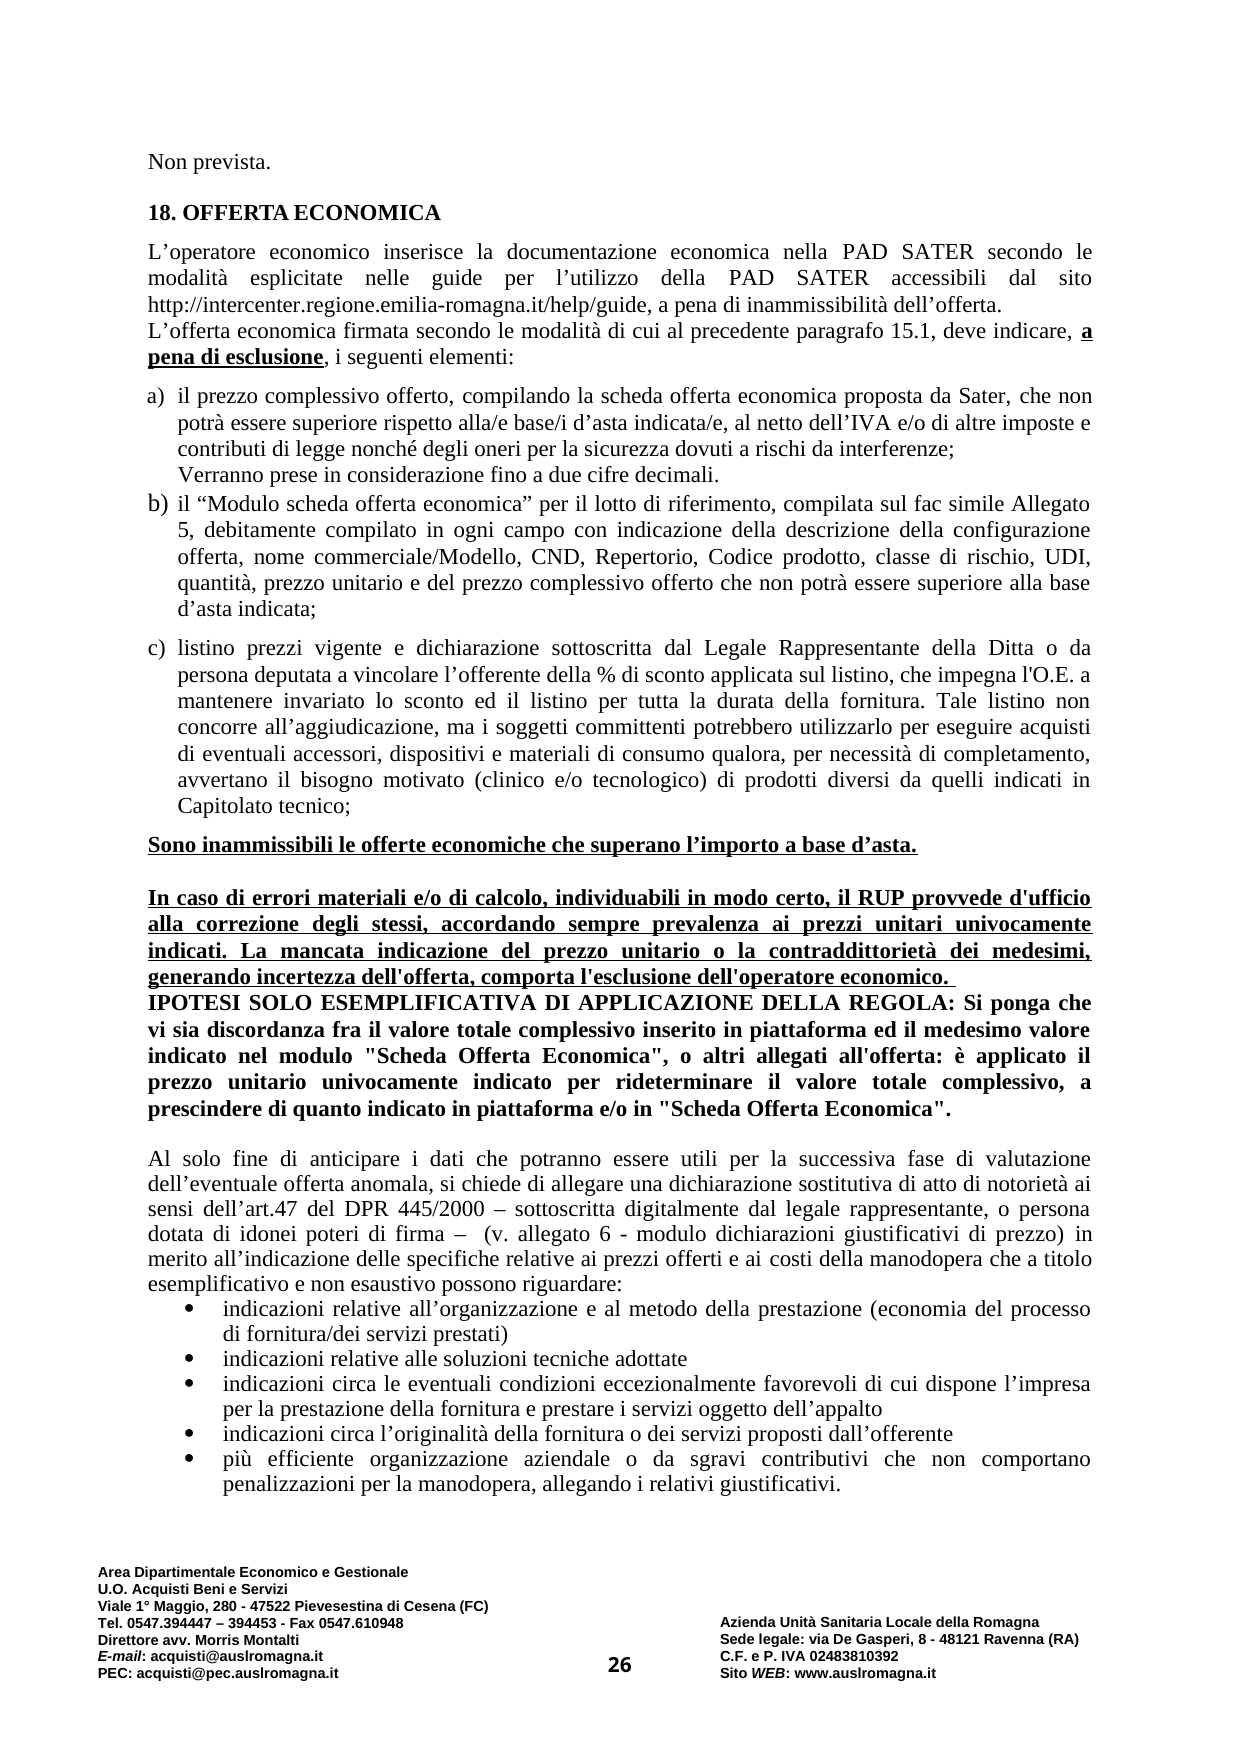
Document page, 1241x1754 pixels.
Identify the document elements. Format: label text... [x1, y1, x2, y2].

text Sono inammissibili le offerte economiche che superano l’importo a base d’asta. [148, 831, 1092, 858]
text In caso di errori materiali e/o di calcolo, individuabili in modo certo, il RUP provvede d'ufficio alla correzione degli stessi, accordando sempre prevalenza ai prezzi unitari univocamente indicati. La mancata indicazione del prezzo unitario o la contraddittorietà dei medesimi, generando incertezza dell'offerta, comporta l'esclusione dell'operatore economico. [148, 908, 1092, 933]
list listino prezzi vigente e dichiarazione sottoscritta dal Legale Rappresentante della Ditta o da persona deputata a vincolare l’offerente della % di sconto applicata sul listino, che impegna l'O.E. a mantenere invariato lo sconto ed il listino per tutta la durata della fornitura. Tale listino non concorre all’aggiudicazione, ma i soggetti committenti potrebbero utilizzarlo per eseguire acquisti di eventuali accessori, dispositivi e materiali di consumo qualora, per necessità di completamento, avvertano il bisogno motivato (clinico e/o tecnologico) di prodotti diversi da quelli indicati in Capitolato tecnico; [148, 634, 1092, 819]
text In caso di errori materiali e/o di calcolo, individuabili in modo certo, il RUP provvede d'ufficio alla correzione degli stessi, accordando sempre prevalenza ai prezzi unitari univocamente indicati. La mancata indicazione del prezzo unitario o la contraddittorietà dei medesimi, generando incertezza dell'offerta, comporta l'esclusione dell'operatore economico. [148, 961, 1092, 989]
text L’operatore economico inserisce la documentazione economica nella PAD SATER secondo le modalità esplicitate nelle guide per l’utilizzo della PAD SATER accessibili dal sito http://intercenter.regione.emilia-romagna.it/help/guide, a pena di inammissibilità dell’offerta. [148, 238, 1092, 317]
list indicazioni circa l’originalità della fornitura o dei servizi proposti dall’offerente [185, 1421, 1092, 1446]
list indicazioni relative alle soluzioni tecniche adottate [185, 1346, 1092, 1371]
list il “Modulo scheda offerta economica” per il lotto di riferimento, compilata sul fac simile Allegato 5, debitamente compilato in ogni campo con indicazione della descrizione della configurazione offerta, nome commerciale/Modello, CND, Repertorio, Codice prodotto, classe di rischio, UDI, quantità, prezzo unitario e del prezzo complessivo offerto che non potrà essere superiore alla base d’asta indicata; [148, 488, 1092, 622]
text In caso di errori materiali e/o di calcolo, individuabili in modo certo, il RUP provvede d'ufficio alla correzione degli stessi, accordando sempre prevalenza ai prezzi unitari univocamente indicati. La mancata indicazione del prezzo unitario o la contraddittorietà dei medesimi, generando incertezza dell'offerta, comporta l'esclusione dell'operatore economico. [148, 934, 1092, 960]
text Non prevista. [148, 148, 1092, 174]
text IPOTESI SOLO ESEMPLIFICATIVA DI APPLICAZIONE DELLA REGOLA: Si ponga che vi sia discordanza fra il valore totale complessivo inserito in piattaforma ed il medesimo valore indicato nel modulo "Scheda Offerta Economica", o altri allegati all'offerta: è applicato il prezzo unitario univocamente indicato per rideterminare il valore totale complessivo, a prescindere di quanto indicato in piattaforma e/o in "Scheda Offerta Economica". [148, 989, 1092, 1121]
list più efficiente organizzazione aziendale o da sgravi contributivi che non comportano penalizzazioni per la manodopera, allegando i relativi giustificativi. [185, 1446, 1092, 1496]
list il prezzo complessivo offerto, compilando la scheda offerta economica proposta da Sater, che non potrà essere superiore rispetto alla/e base/i d’asta indicata/e, al netto dell’IVA e/o di altre imposte e contributi di legge nonché degli oneri per la sicurezza dovuti a rischi da interferenze; [147, 382, 1092, 461]
list indicazioni relative all’organizzazione e al metodo della prestazione (economia del processo di fornitura/dei servizi prestati) [185, 1296, 1092, 1346]
text Al solo fine di anticipare i dati che potranno essere utili per la successiva fase di valutazione dell’eventuale offerta anomala, si chiede di allegare una dichiarazione sostitutiva di atto di notorietà ai sensi dell’art.47 del DPR 445/2000 – sottoscritta digitalmente dal legale rappresentante, o persona dotata di idonei poteri di firma – (v. allegato 6 - modulo dichiarazioni giustificativi di prezzo) in merito all’indicazione delle specifiche relative ai prezzi offerti e ai costi della manodopera che a titolo esemplificativo e non esaustivo possono riguardare: [148, 1146, 1092, 1296]
title 18. OFFERTA ECONOMICA [148, 199, 1092, 225]
text Verranno prese in considerazione fino a due cifre decimali. [148, 461, 1092, 488]
text In caso di errori materiali e/o di calcolo, individuabili in modo certo, il RUP provvede d'ufficio alla correzione degli stessi, accordando sempre prevalenza ai prezzi unitari univocamente indicati. La mancata indicazione del prezzo unitario o la contraddittorietà dei medesimi, generando incertezza dell'offerta, comporta l'esclusione dell'operatore economico. [148, 884, 1092, 907]
text L’offerta economica firmata secondo le modalità di cui al precedente paragrafo 15.1, deve indicare, a pena di esclusione, i seguenti elementi: [148, 317, 1092, 370]
list indicazioni circa le eventuali condizioni eccezionalmente favorevoli di cui dispone l’impresa per la prestazione della fornitura e prestare i servizi oggetto dell’appalto [185, 1371, 1092, 1421]
